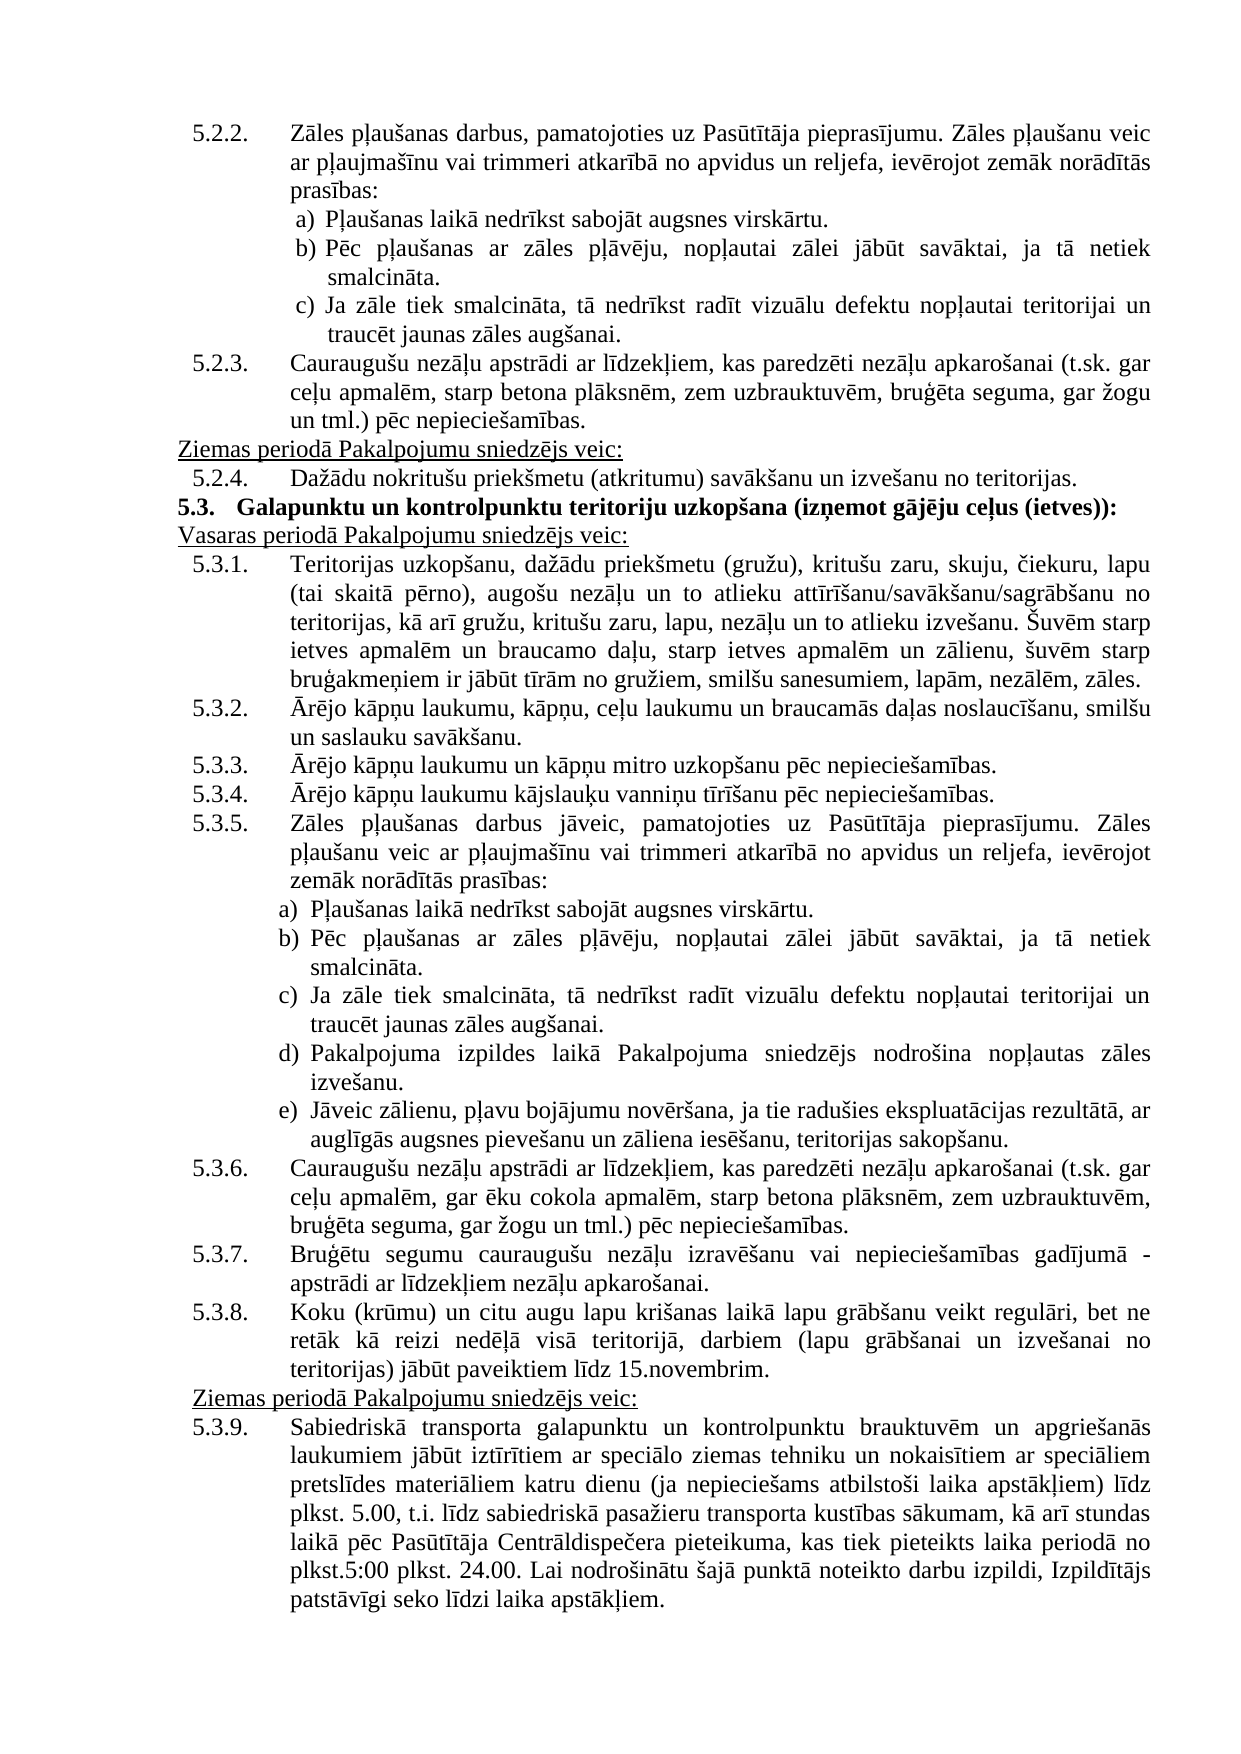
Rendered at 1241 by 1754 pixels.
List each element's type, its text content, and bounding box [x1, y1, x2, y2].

list Dažādu nokritušu priekšmetu (atkritumu) savākšanu un izvešanu no teritorijas. [192, 463, 1152, 492]
list Ārējo kāpņu laukumu, kāpņu, ceļu laukumu un braucamās daļas noslaucīšanu, smilšu un saslauku savākšanu. [192, 693, 1152, 751]
list Koku (krūmu) un citu augu lapu krišanas laikā lapu grābšanu veikt regulāri, bet ne retāk kā reizi nedēļā visā teritorijā, darbiem (lapu grābšanai un izvešanai no teritorijas) jābūt paveiktiem līdz 15.novembrim. [192, 1297, 1152, 1383]
list Pļaušanas laikā nedrīkst sabojāt augsnes virskārtu. [295, 204, 1152, 233]
list Zāles pļaušanas darbus, pamatojoties uz Pasūtītāja pieprasījumu. Zāles pļaušanu veic ar pļaujmašīnu vai trimmeri atkarībā no apvidus un reljefa, ievērojot zemāk norādītās prasības: [192, 118, 1152, 204]
list Pļaušanas laikā nedrīkst sabojāt augsnes virskārtu. [278, 894, 1152, 923]
list Teritorijas uzkopšanu, dažādu priekšmetu (gružu), kritušu zaru, skuju, čiekuru, lapu (tai skaitā pērno), augošu nezāļu un to atlieku attīrīšanu/savākšanu/sagrābšanu no teritorijas, kā arī gružu, kritušu zaru, lapu, nezāļu un to atlieku izvešanu. Šuvēm starp ietves apmalēm un braucamo daļu, starp ietves apmalēm un zālienu, šuvēm starp bruģakmeņiem ir jābūt tīrām no gružiem, smilšu sanesumiem, lapām, nezālēm, zāles. [192, 549, 1152, 693]
list Pēc pļaušanas ar zāles pļāvēju, nopļautai zālei jābūt savāktai, ja tā netiek smalcināta. [295, 233, 1152, 291]
list Bruģētu segumu cauraugušu nezāļu izravēšanu vai nepieciešamības gadījumā - apstrādi ar līdzekļiem nezāļu apkarošanai. [192, 1239, 1152, 1297]
list Pēc pļaušanas ar zāles pļāvēju, nopļautai zālei jābūt savāktai, ja tā netiek smalcināta. [278, 923, 1152, 981]
text Vasaras periodā Pakalpojumu sniedzējs veic: [177, 521, 1152, 549]
text Ziemas periodā Pakalpojumu sniedzējs veic: [177, 434, 1152, 463]
list Ārējo kāpņu laukumu un kāpņu mitro uzkopšanu pēc nepieciešamības. [192, 751, 1152, 779]
list Ārējo kāpņu laukumu kājslauķu vanniņu tīrīšanu pēc nepieciešamības. [192, 779, 1152, 808]
list Pakalpojuma izpildes laikā Pakalpojuma sniedzējs nodrošina nopļautas zāles izvešanu. [278, 1038, 1152, 1096]
list Sabiedriskā transporta galapunktu un kontrolpunktu brauktuvēm un apgriešanās laukumiem jābūt iztīrītiem ar speciālo ziemas tehniku un nokaisītiem ar speciāliem pretslīdes materiāliem katru dienu (ja nepieciešams atbilstoši laika apstākļiem) līdz plkst. 5.00, t.i. līdz sabiedriskā pasažieru transporta kustības sākumam, kā arī stundas laikā pēc Pasūtītāja Centrāldispečera pieteikuma, kas tiek pieteikts laika periodā no plkst.5:00 plkst. 24.00. Lai nodrošinātu šajā punktā noteikto darbu izpildi, Izpildītājs patstāvīgi seko līdzi laika apstākļiem. [192, 1412, 1152, 1613]
list Ja zāle tiek smalcināta, tā nedrīkst radīt vizuālu defektu nopļautai teritorijai un traucēt jaunas zāles augšanai. [278, 981, 1152, 1038]
list Cauraugušu nezāļu apstrādi ar līdzekļiem, kas paredzēti nezāļu apkarošanai (t.sk. gar ceļu apmalēm, gar ēku cokola apmalēm, starp betona plāksnēm, zem uzbrauktuvēm, bruģēta seguma, gar žogu un tml.) pēc nepieciešamības. [192, 1153, 1152, 1239]
text Ziemas periodā Pakalpojumu sniedzējs veic: [192, 1383, 1152, 1412]
list Jāveic zālienu, pļavu bojājumu novēršana, ja tie radušies ekspluatācijas rezultātā, ar auglīgās augsnes pievešanu un zāliena iesēšanu, teritorijas sakopšanu. [278, 1096, 1152, 1153]
list Zāles pļaušanas darbus jāveic, pamatojoties uz Pasūtītāja pieprasījumu. Zāles pļaušanu veic ar pļaujmašīnu vai trimmeri atkarībā no apvidus un reljefa, ievērojot zemāk norādītās prasības: [192, 808, 1152, 894]
list Cauraugušu nezāļu apstrādi ar līdzekļiem, kas paredzēti nezāļu apkarošanai (t.sk. gar ceļu apmalēm, starp betona plāksnēm, zem uzbrauktuvēm, bruģēta seguma, gar žogu un tml.) pēc nepieciešamības. [192, 348, 1152, 434]
list Galapunktu un kontrolpunktu teritoriju uzkopšana (izņemot gājēju ceļus (ietves)): [177, 492, 1152, 521]
list Ja zāle tiek smalcināta, tā nedrīkst radīt vizuālu defektu nopļautai teritorijai un traucēt jaunas zāles augšanai. [295, 291, 1152, 348]
